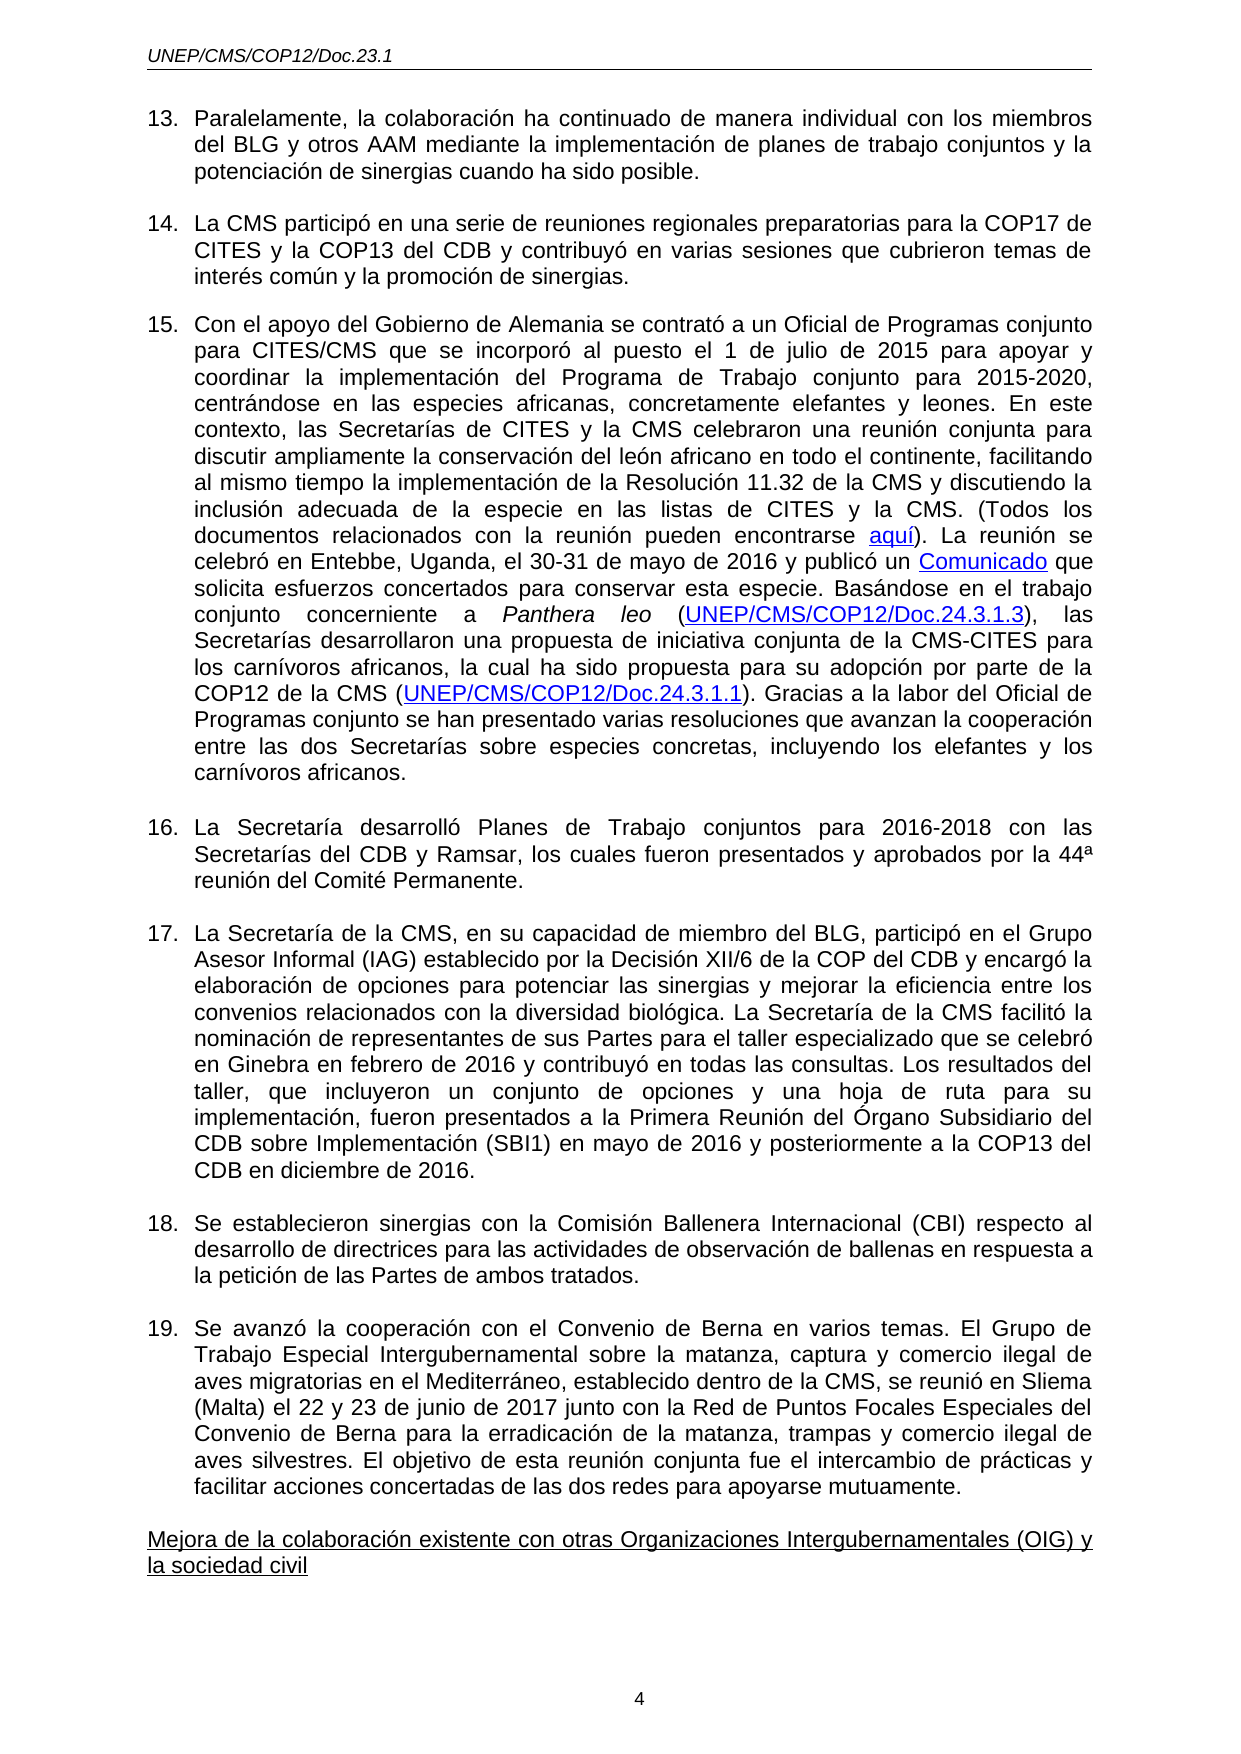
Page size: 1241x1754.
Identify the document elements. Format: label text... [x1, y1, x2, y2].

list La Secretaría desarrolló Planes de Trabajo conjuntos para 2016-2018 con las Secretarías del CDB y Ramsar, los cuales fueron presentados y aprobados por la 44ª reunión del Comité Permanente. [147, 814, 1093, 893]
list Se establecieron sinergias con la Comisión Ballenera Internacional (CBI) respecto al desarrollo de directrices para las actividades de observación de ballenas en respuesta a la petición de las Partes de ambos tratados. [147, 1209, 1093, 1288]
list La CMS participó en una serie de reuniones regionales preparatorias para la COP17 de CITES y la COP13 del CDB y contribuyó en varias sesiones que cubrieron temas de interés común y la promoción de sinergias. [147, 210, 1093, 289]
list La Secretaría de la CMS, en su capacidad de miembro del BLG, participó en el Grupo Asesor Informal (IAG) establecido por la Decisión XII/6 de la COP del CDB y encargó la elaboración de opciones para potenciar las sinergias y mejorar la eficiencia entre los convenios relacionados con la diversidad biológica. La Secretaría de la CMS facilitó la nominación de representantes de sus Partes para el taller especializado que se celebró en Ginebra en febrero de 2016 y contribuyó en todas las consultas. Los resultados del taller, que incluyeron un conjunto de opciones y una hoja de ruta para su implementación, fueron presentados a la Primera Reunión del Órgano Subsidiario del CDB sobre Implementación (SBI1) en mayo de 2016 y posteriormente a la COP13 del CDB en diciembre de 2016. [147, 919, 1093, 1183]
text Mejora de la colaboración existente con otras Organizaciones Intergubernamentales (OIG) y la sociedad civil [147, 1526, 1093, 1549]
text Mejora de la colaboración existente con otras Organizaciones Intergubernamentales (OIG) y la sociedad civil [147, 1550, 1093, 1578]
list Se avanzó la cooperación con el Convenio de Berna en varios temas. El Grupo de Trabajo Especial Intergubernamental sobre la matanza, captura y comercio ilegal de aves migratorias en el Mediterráneo, establecido dentro de la CMS, se reunió en Sliema (Malta) el 22 y 23 de junio de 2017 junto con la Red de Puntos Focales Especiales del Convenio de Berna para la erradicación de la matanza, trampas y comercio ilegal de aves silvestres. El objetivo de esta reunión conjunta fue el intercambio de prácticas y facilitar acciones concertadas de las dos redes para apoyarse mutuamente. [147, 1315, 1093, 1499]
list Con el apoyo del Gobierno de Alemania se contrató a un Oficial de Programas conjunto para CITES/CMS que se incorporó al puesto el 1 de julio de 2015 para apoyar y coordinar la implementación del Programa de Trabajo conjunto para 2015-2020, centrándose en las especies africanas, concretamente elefantes y leones. En este contexto, las Secretarías de CITES y la CMS celebraron una reunión conjunta para discutir ampliamente la conservación del león africano en todo el continente, facilitando al mismo tiempo la implementación de la Resolución 11.32 de la CMS y discutiendo la inclusión adecuada de la especie en las listas de CITES y la CMS. (Todos los documentos relacionados con la reunión pueden encontrarse aquí). La reunión se celebró en Entebbe, Uganda, el 30-31 de mayo de 2016 y publicó un Comunicado que solicita esfuerzos concertados para conservar esta especie. Basándose en el trabajo conjunto concerniente a Panthera leo (UNEP/CMS/COP12/Doc.24.3.1.3), las Secretarías desarrollaron una propuesta de iniciativa conjunta de la CMS-CITES para los carnívoros africanos, la cual ha sido propuesta para su adopción por parte de la COP12 de la CMS (UNEP/CMS/COP12/Doc.24.3.1.1). Gracias a la labor del Oficial de Programas conjunto se han presentado varias resoluciones que avanzan la cooperación entre las dos Secretarías sobre especies concretas, incluyendo los elefantes y los carnívoros africanos. [147, 311, 1093, 785]
list Paralelamente, la colaboración ha continuado de manera individual con los miembros del BLG y otros AAM mediante la implementación de planes de trabajo conjuntos y la potenciación de sinergias cuando ha sido posible. [147, 105, 1093, 184]
